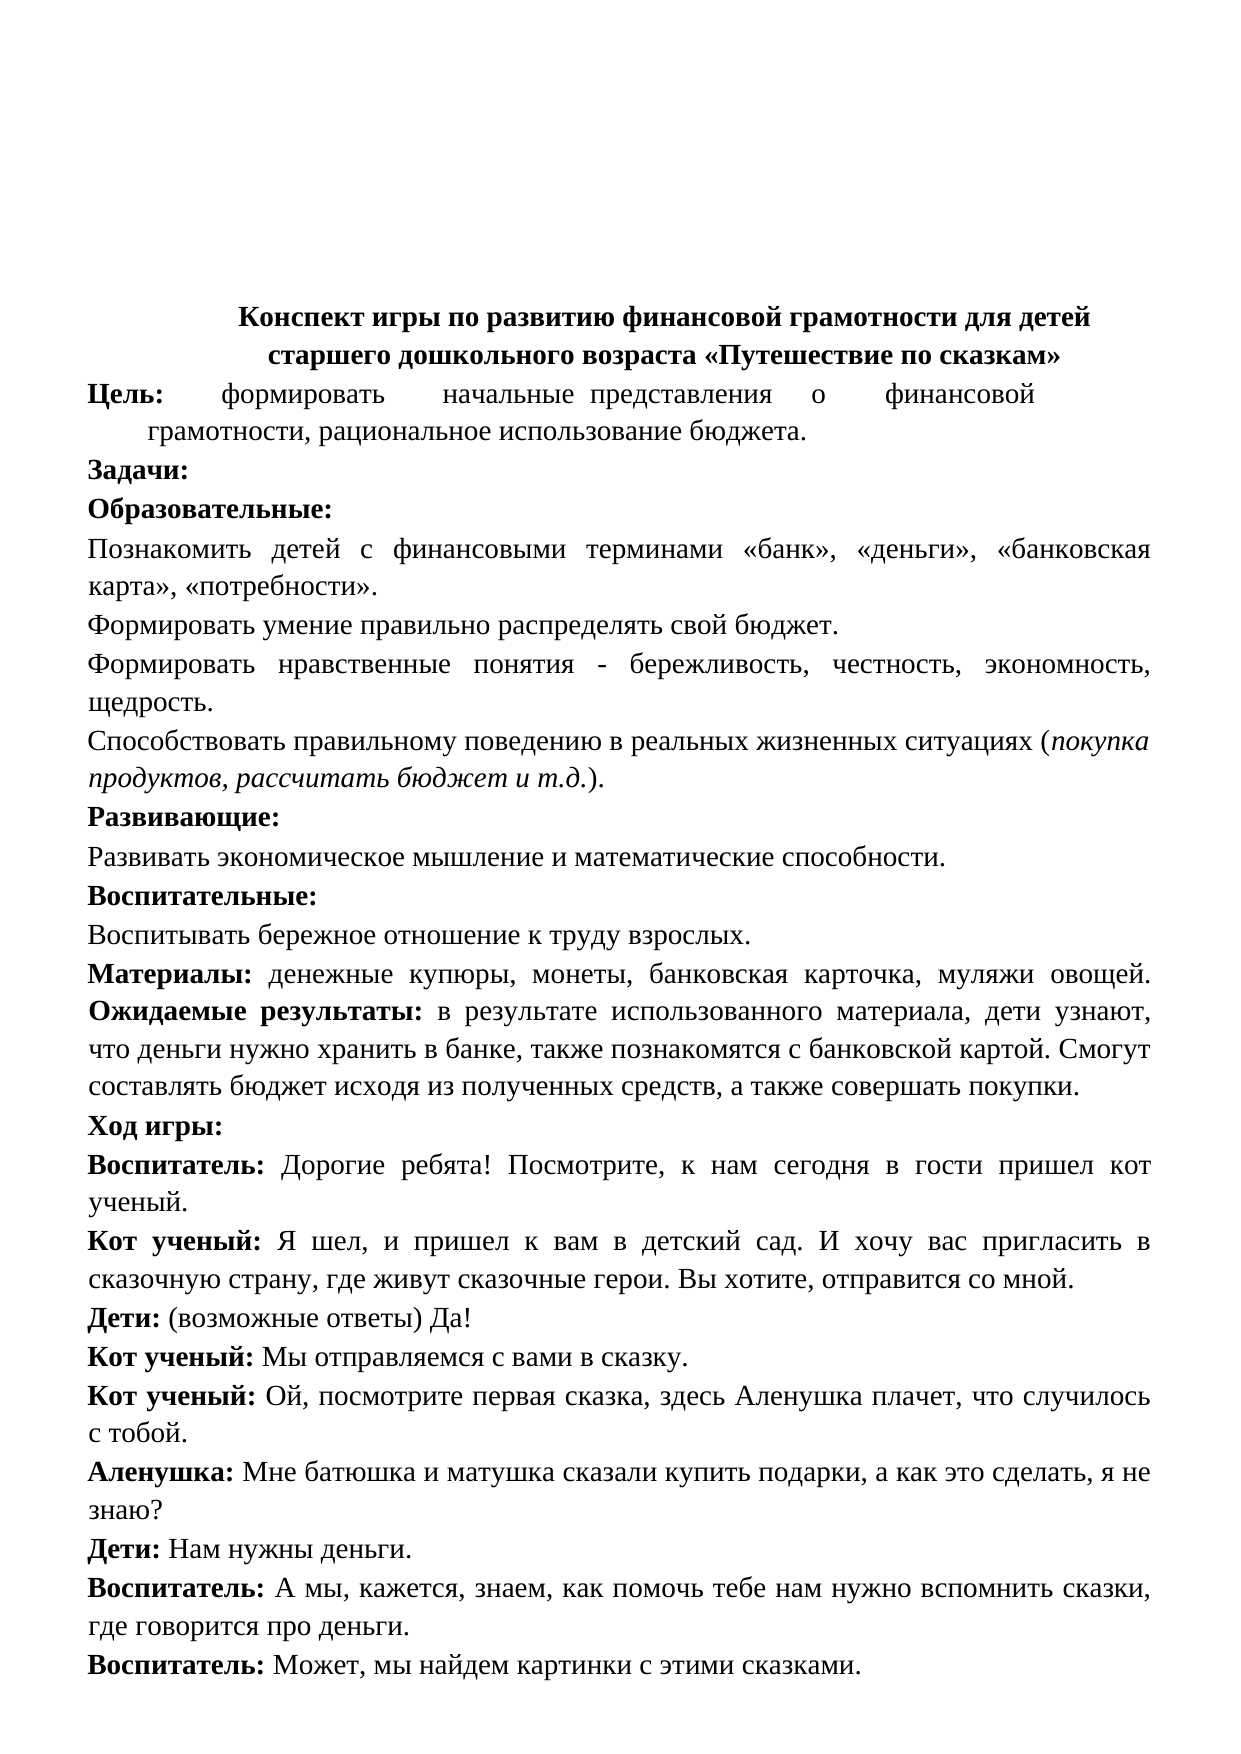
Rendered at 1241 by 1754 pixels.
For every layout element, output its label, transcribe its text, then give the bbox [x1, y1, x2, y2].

text Дети: Нам нужны деньги. [87, 1531, 1152, 1565]
text Кот ученый: Мы отправляемся с вами в сказку. [87, 1339, 1152, 1372]
text Материалы: денежные купюры, монеты, банковская карточка, муляжи овощей. Ожидаемые результаты: в результате использованного материала, дети узнают, что деньги нужно хранить в банке, также познакомятся с банковской картой. Смогут составлять бюджет исходя из полученных средств, а также совершать покупки. [87, 956, 1152, 1102]
text Задачи: [87, 452, 1155, 486]
text Ход игры: [87, 1108, 1155, 1141]
text Воспитатель: Дорогие ребята! Посмотрите, к нам сегодня в гости пришел кот ученый. [87, 1147, 1152, 1218]
text Развивающие: [87, 799, 1155, 833]
text Способствовать правильному поведению в реальных жизненных ситуациях (покупка продуктов, рассчитать бюджет и т.д.). [87, 723, 1152, 794]
text Аленушка: Мне батюшка и матушка сказали купить подарки, а как это сделать, я не знаю? [87, 1454, 1152, 1526]
text Цель: формировать начальные представления о финансовой грамотности, рациональное использование бюджета. [87, 376, 1152, 447]
text Формировать нравственные понятия - бережливость, честность, экономность, щедрость. [87, 646, 1152, 717]
text Воспитатель: Может, мы найдем картинки с этими сказками. [87, 1647, 1152, 1680]
text Воспитатель: А мы, кажется, знаем, как помочь тебе нам нужно вспомнить сказки, где говорится про деньги. [87, 1570, 1152, 1641]
text Формировать умение правильно распределять свой бюджет. [87, 607, 1152, 641]
text Кот ученый: Я шел, и пришел к вам в детский сад. И хочу вас пригласить в сказочную страну, где живут сказочные герои. Вы хотите, отправится со мной. [87, 1223, 1152, 1294]
text Дети: (возможные ответы) Да! [87, 1300, 1152, 1333]
text Воспитывать бережное отношение к труду взрослых. [87, 917, 1152, 951]
text Воспитательные: [87, 878, 1155, 911]
text Кот ученый: Ой, посмотрите первая сказка, здесь Аленушка плачет, что случилось с тобой. [87, 1378, 1152, 1449]
text Развивать экономическое мышление и математические способности. [87, 839, 1152, 872]
text Конспект игры по развитию финансовой грамотности для детей старшего дошкольного возраста «Путешествие по сказкам» [238, 299, 1155, 370]
text Образовательные: [87, 492, 1155, 525]
text Познакомить детей с финансовыми терминами «банк», «деньги», «банковская карта», «потребности». [87, 531, 1152, 602]
